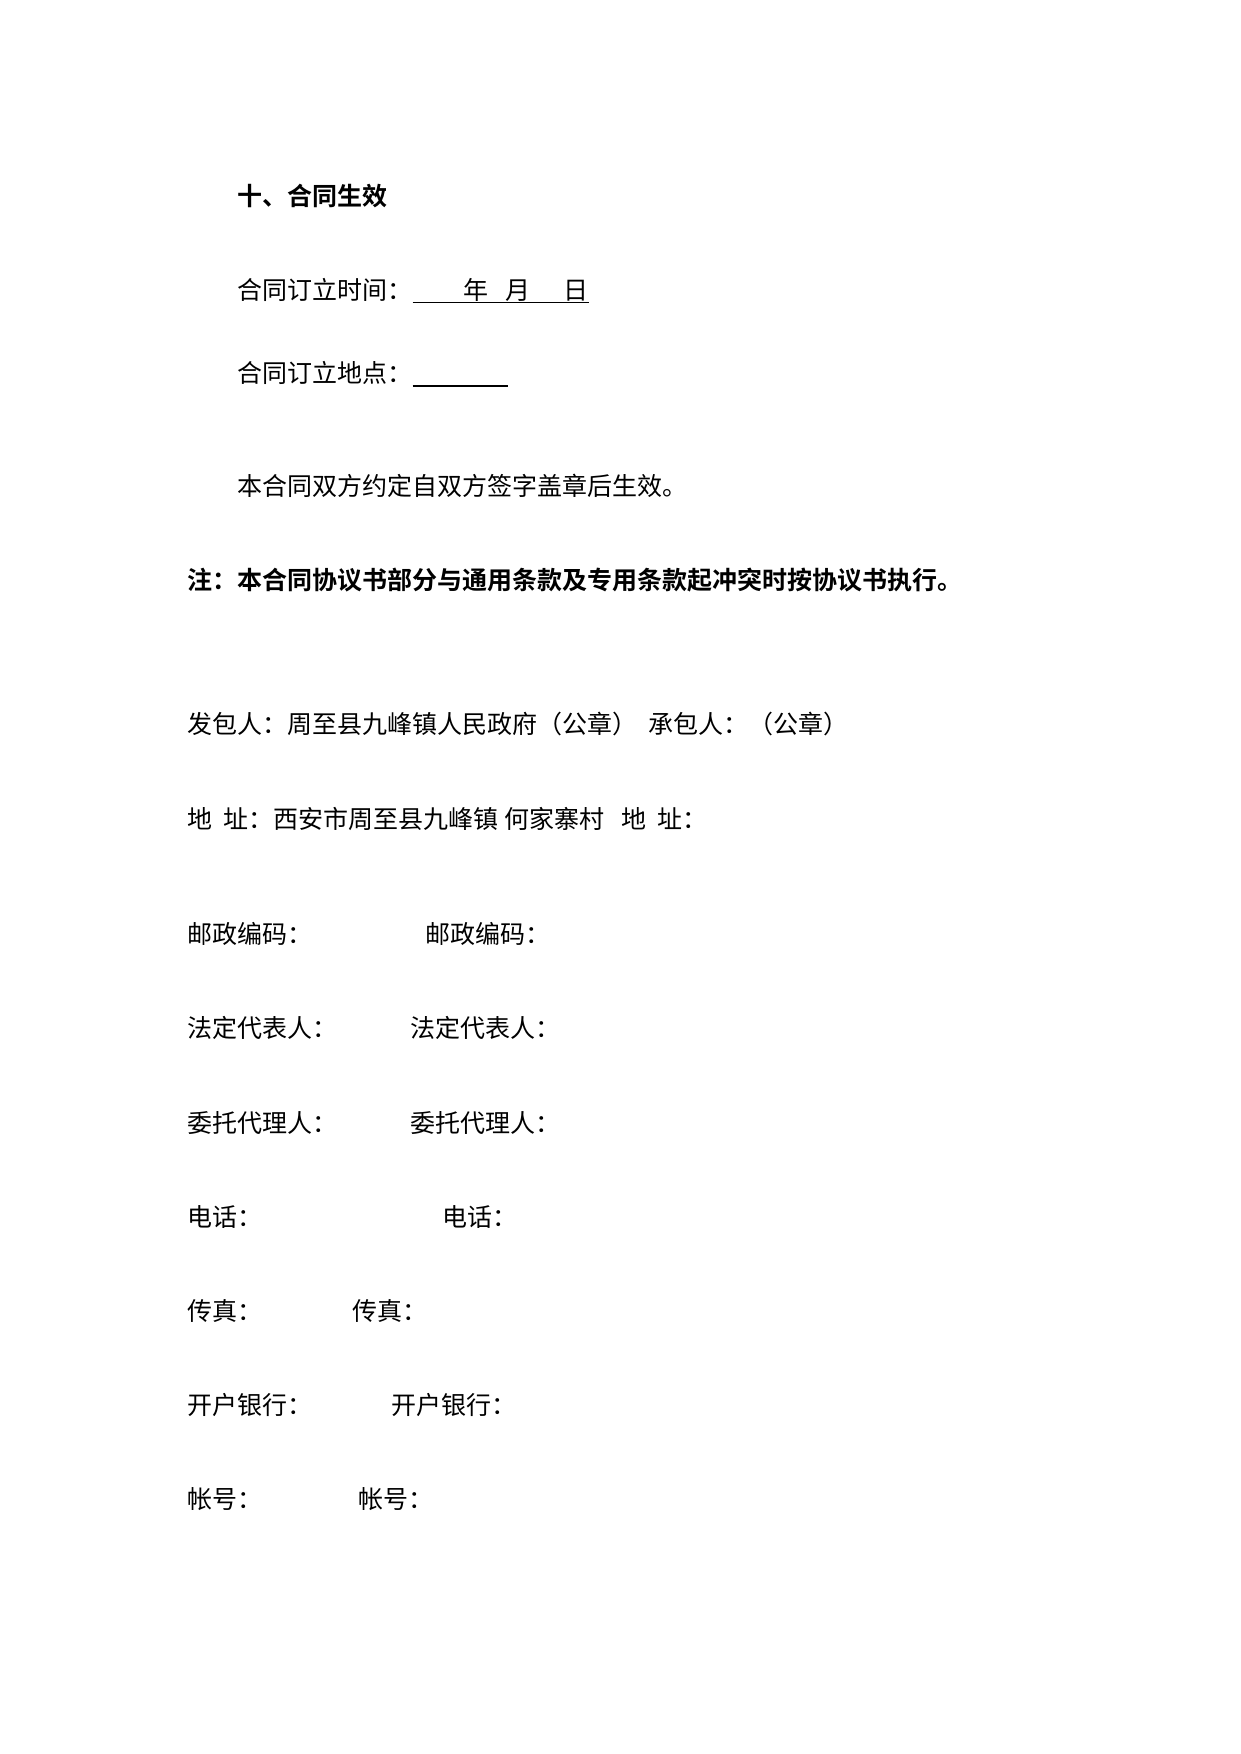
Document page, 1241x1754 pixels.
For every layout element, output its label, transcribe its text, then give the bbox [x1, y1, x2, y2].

text 本合同双方约定自双方签字盖章后生效。 [187, 452, 1112, 517]
text 委托代理人： 委托代理人： [187, 1089, 1112, 1154]
text 注：本合同协议书部分与通用条款及专用条款起冲突时按协议书执行。 [187, 546, 1112, 611]
text 帐号： 帐号： [187, 1465, 1172, 1530]
text 电话： 电话： [187, 1183, 1112, 1248]
text 合同订立时间： 年 月 日 [187, 256, 1112, 321]
text 地 址：西安市周至县九峰镇 何家寨村 地 址： [187, 785, 1112, 850]
text 十、合同生效 [187, 162, 1112, 227]
text 法定代表人： 法定代表人： [187, 994, 1112, 1059]
text 邮政编码： 邮政编码： [187, 900, 1112, 965]
text 开户银行： 开户银行： [187, 1371, 1112, 1436]
text 发包人：周至县九峰镇人民政府（公章） 承包人：（公章） [187, 691, 1172, 756]
text 传真： 传真： [187, 1277, 1112, 1342]
text 合同订立地点： [187, 339, 1112, 404]
